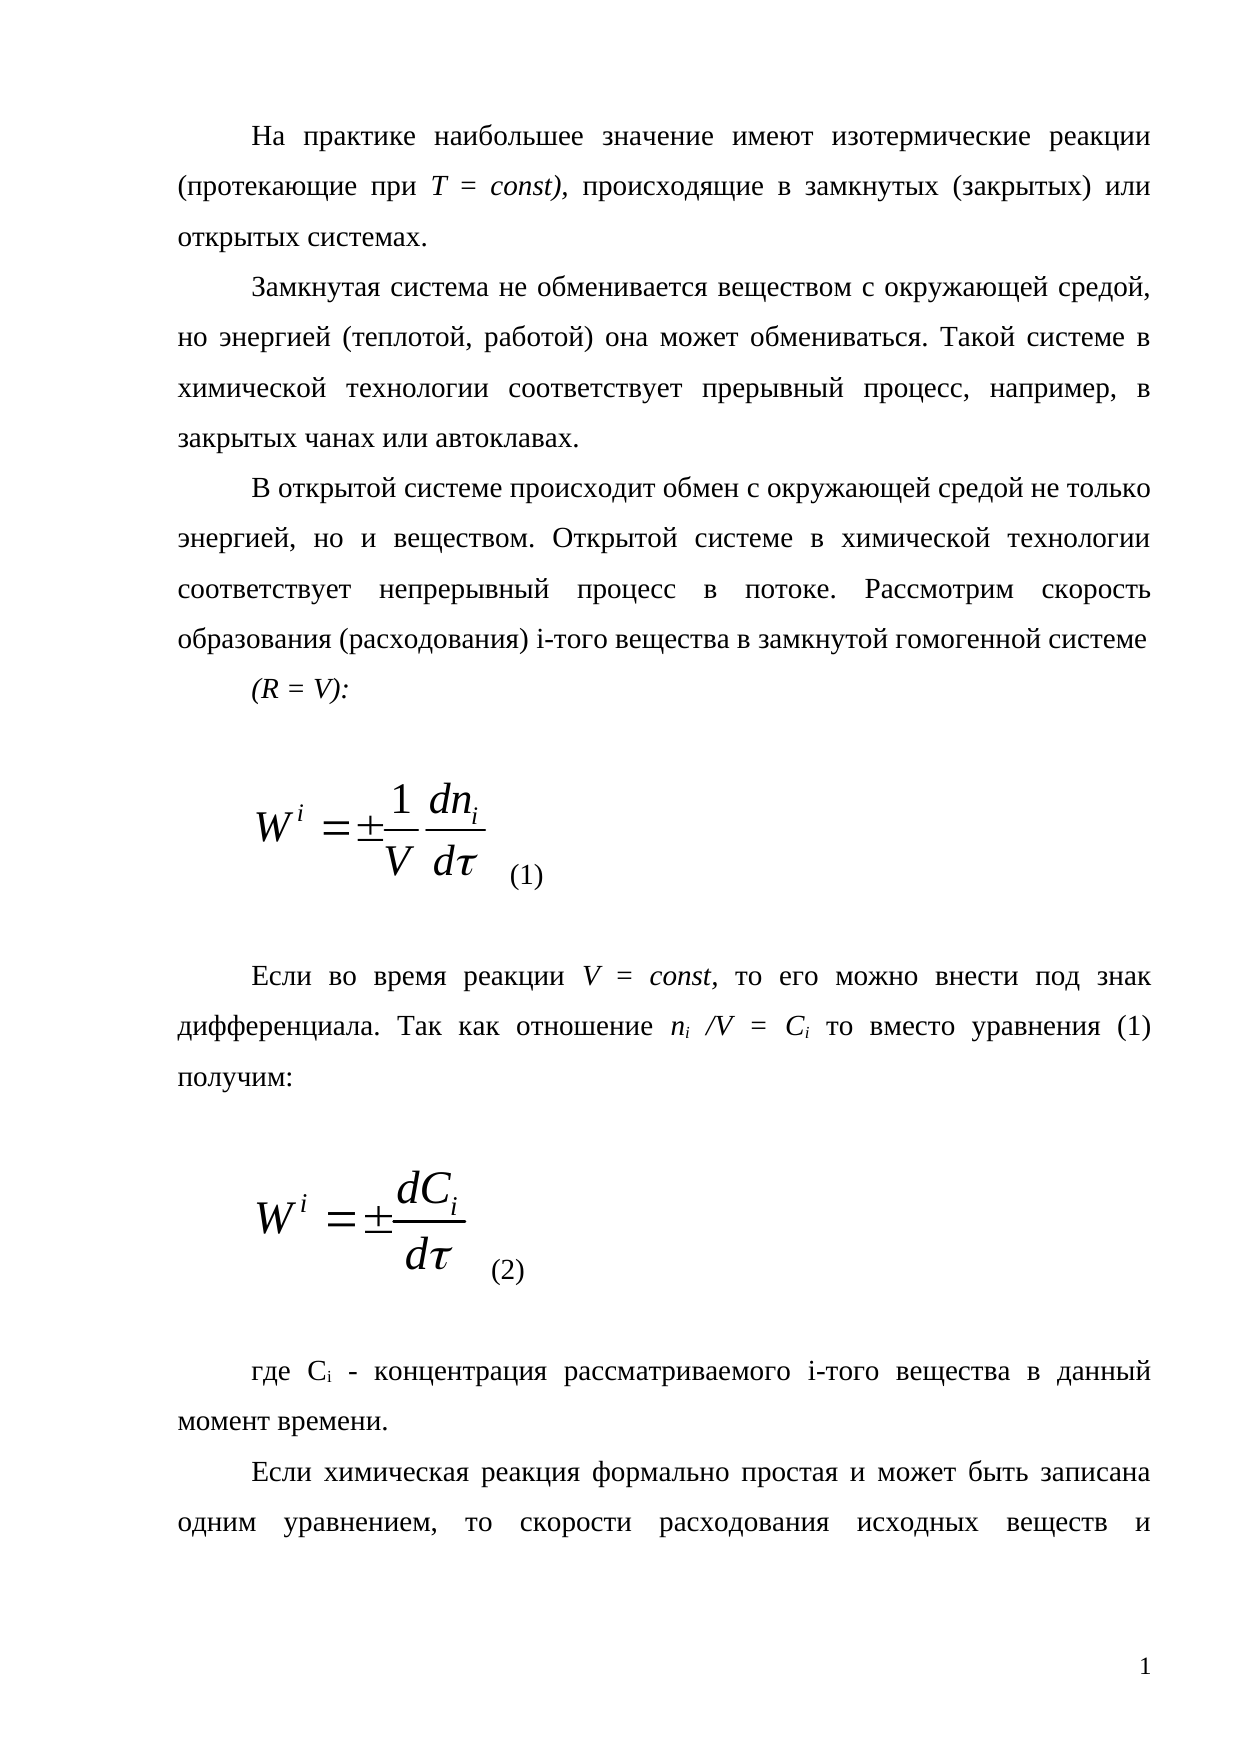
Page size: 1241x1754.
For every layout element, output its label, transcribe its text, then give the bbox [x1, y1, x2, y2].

text (R = V): [177, 672, 1152, 705]
text (1) [177, 772, 1152, 891]
text Если во время реакции V = const, то его можно внести под знак дифференциала. Так как отношение ni /V = Ci то вместо уравнения (1) получим: [177, 958, 1152, 1092]
text На практике наибольшее значение имеют изотермические реакции (протекающие при Т = const), происходящие в замкнутых (закрытых) или открытых системах. [177, 118, 1152, 252]
text В открытой системе происходит обмен с окружающей средой не только энергией, но и веществом. Открытой системе в химической технологии соответствует непрерывный процесс в потоке. Рассмотрим скорость образования (расходования) i-того вещества в замкнутой гомогенной системе [177, 470, 1152, 655]
text Замкнутая система не обменивается веществом с окружающей средой, но энергией (теплотой, работой) она может обмениваться. Такой системе в химической технологии соответствует прерывный процесс, например, в закрытых чанах или автоклавах. [177, 269, 1152, 453]
text (2) [177, 1159, 1152, 1286]
text где Сi - концентрация рассматриваемого i-того вещества в данный момент времени. [177, 1353, 1152, 1437]
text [177, 1454, 1152, 1538]
